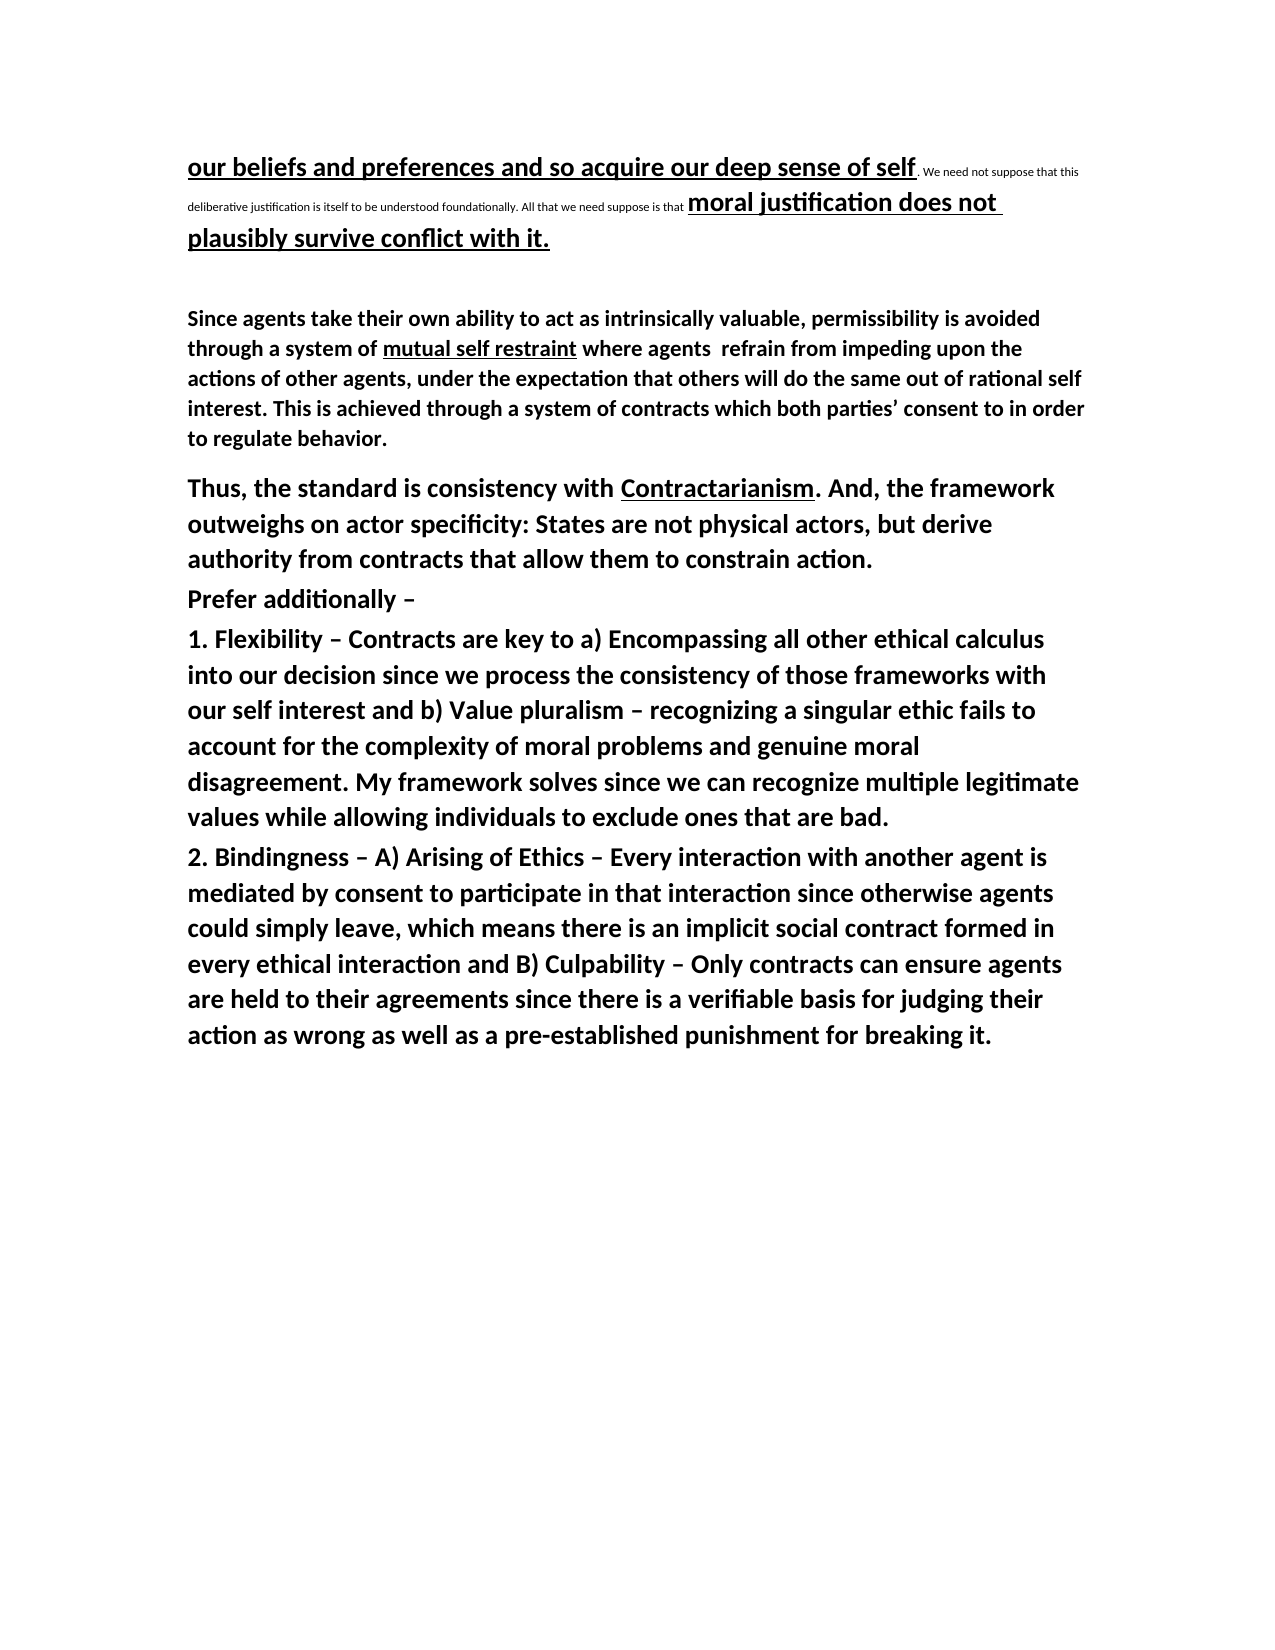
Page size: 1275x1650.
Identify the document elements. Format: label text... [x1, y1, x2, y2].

subtitle Thus, the standard is consistency with Contractarianism. And, the framework outweighs on actor specificity: States are not physical actors, but derive authority from contracts that allow them to constrain action. [187, 471, 1087, 576]
subtitle Prefer additionally – [187, 582, 1087, 616]
subtitle 2. Bindingness – A) Arising of Ethics – Every interaction with another agent is mediated by consent to participate in that interaction since otherwise agents could simply leave, which means there is an implicit social contract formed in every ethical interaction and B) Culpability – Only contracts can ensure agents are held to their agreements since there is a verifiable basis for judging their action as wrong as well as a pre-established punishment for breaking it. [187, 840, 1087, 1051]
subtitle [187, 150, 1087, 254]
text Since agents take their own ability to act as intrinsically valuable, permissibility is avoided through a system of mutual self restraint where agents refrain from impeding upon the actions of other agents, under the expectation that others will do the same out of rational self interest. This is achieved through a system of contracts which both parties’ consent to in order to regulate behavior. [187, 304, 1087, 453]
subtitle 1. Flexibility – Contracts are key to a) Encompassing all other ethical calculus into our decision since we process the consistency of those frameworks with our self interest and b) Value pluralism – recognizing a singular ethic fails to account for the complexity of moral problems and genuine moral disagreement. My framework solves since we can recognize multiple legitimate values while allowing individuals to exclude ones that are bad. [187, 622, 1087, 833]
